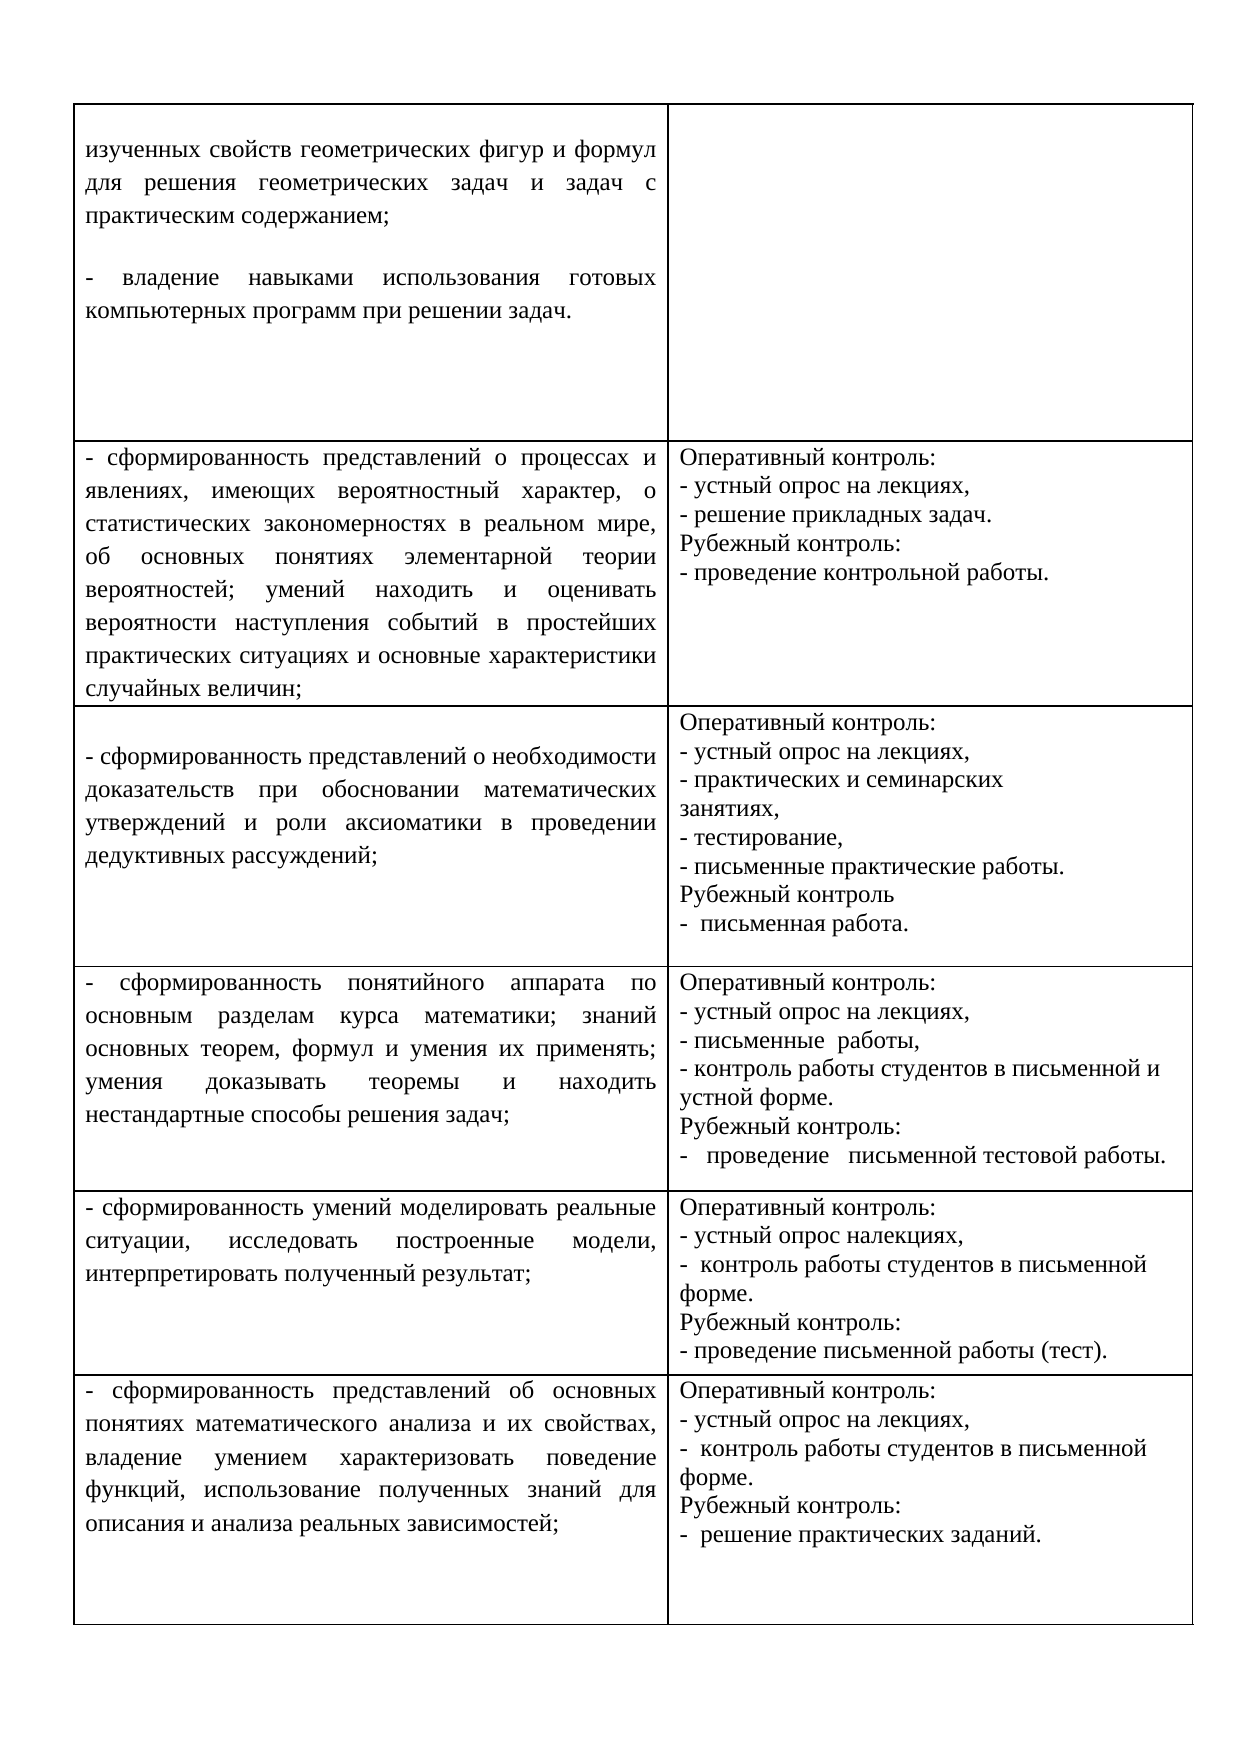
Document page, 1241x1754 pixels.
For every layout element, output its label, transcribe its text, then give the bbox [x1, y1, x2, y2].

table_cell Оперативный контроль: - устный опрос на лекциях, - письменные работы, - контроль работы студентов в письменной и устной форме. Рубежный контроль: - проведение письменной тестовой работы. [669, 967, 1192, 1190]
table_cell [75, 105, 667, 440]
table_cell - сформированность представлений об основных понятиях математического анализа и их свойствах, владение умением характеризовать поведение функций, использование полученных знаний для описания и анализа реальных зависимостей; [75, 1376, 667, 1624]
table_cell - сформированность умений моделировать реальные ситуации, исследовать построенные модели, интерпретировать полученный результат; [75, 1192, 667, 1374]
table_cell Оперативный контроль: - устный опрос налекциях, - контроль работы студентов в письменной форме. Рубежный контроль: - проведение письменной работы (тест). [669, 1192, 1192, 1374]
table_cell Оперативный контроль: - устный опрос на лекциях, - решение прикладных задач. Рубежный контроль: - проведение контрольной работы. [669, 442, 1192, 705]
table_cell Оперативный контроль: - устный опрос на лекциях, - практических и семинарских занятиях, - тестирование, - письменные практические работы. Рубежный контроль - письменная работа. [669, 707, 1192, 966]
table_cell - сформированность представлений о процессах и явлениях, имеющих вероятностный характер, о статистических закономерностях в реальном мире, об основных понятиях элементарной теории вероятностей; умений находить и оценивать вероятности наступления событий в простейших практических ситуациях и основные характеристики случайных величин; [75, 442, 667, 705]
table_cell - сформированность понятийного аппарата по основным разделам курса математики; знаний основных теорем, формул и умения их применять; умения доказывать теоремы и находить нестандартные способы решения задач; [75, 967, 667, 1190]
table_cell - сформированность представлений о необходимости доказательств при обосновании математических утверждений и роли аксиоматики в проведении дедуктивных рассуждений; [75, 707, 667, 966]
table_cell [669, 105, 1192, 440]
table_cell Оперативный контроль: - устный опрос на лекциях, - контроль работы студентов в письменной форме. Рубежный контроль: - решение практических заданий. [669, 1376, 1192, 1624]
